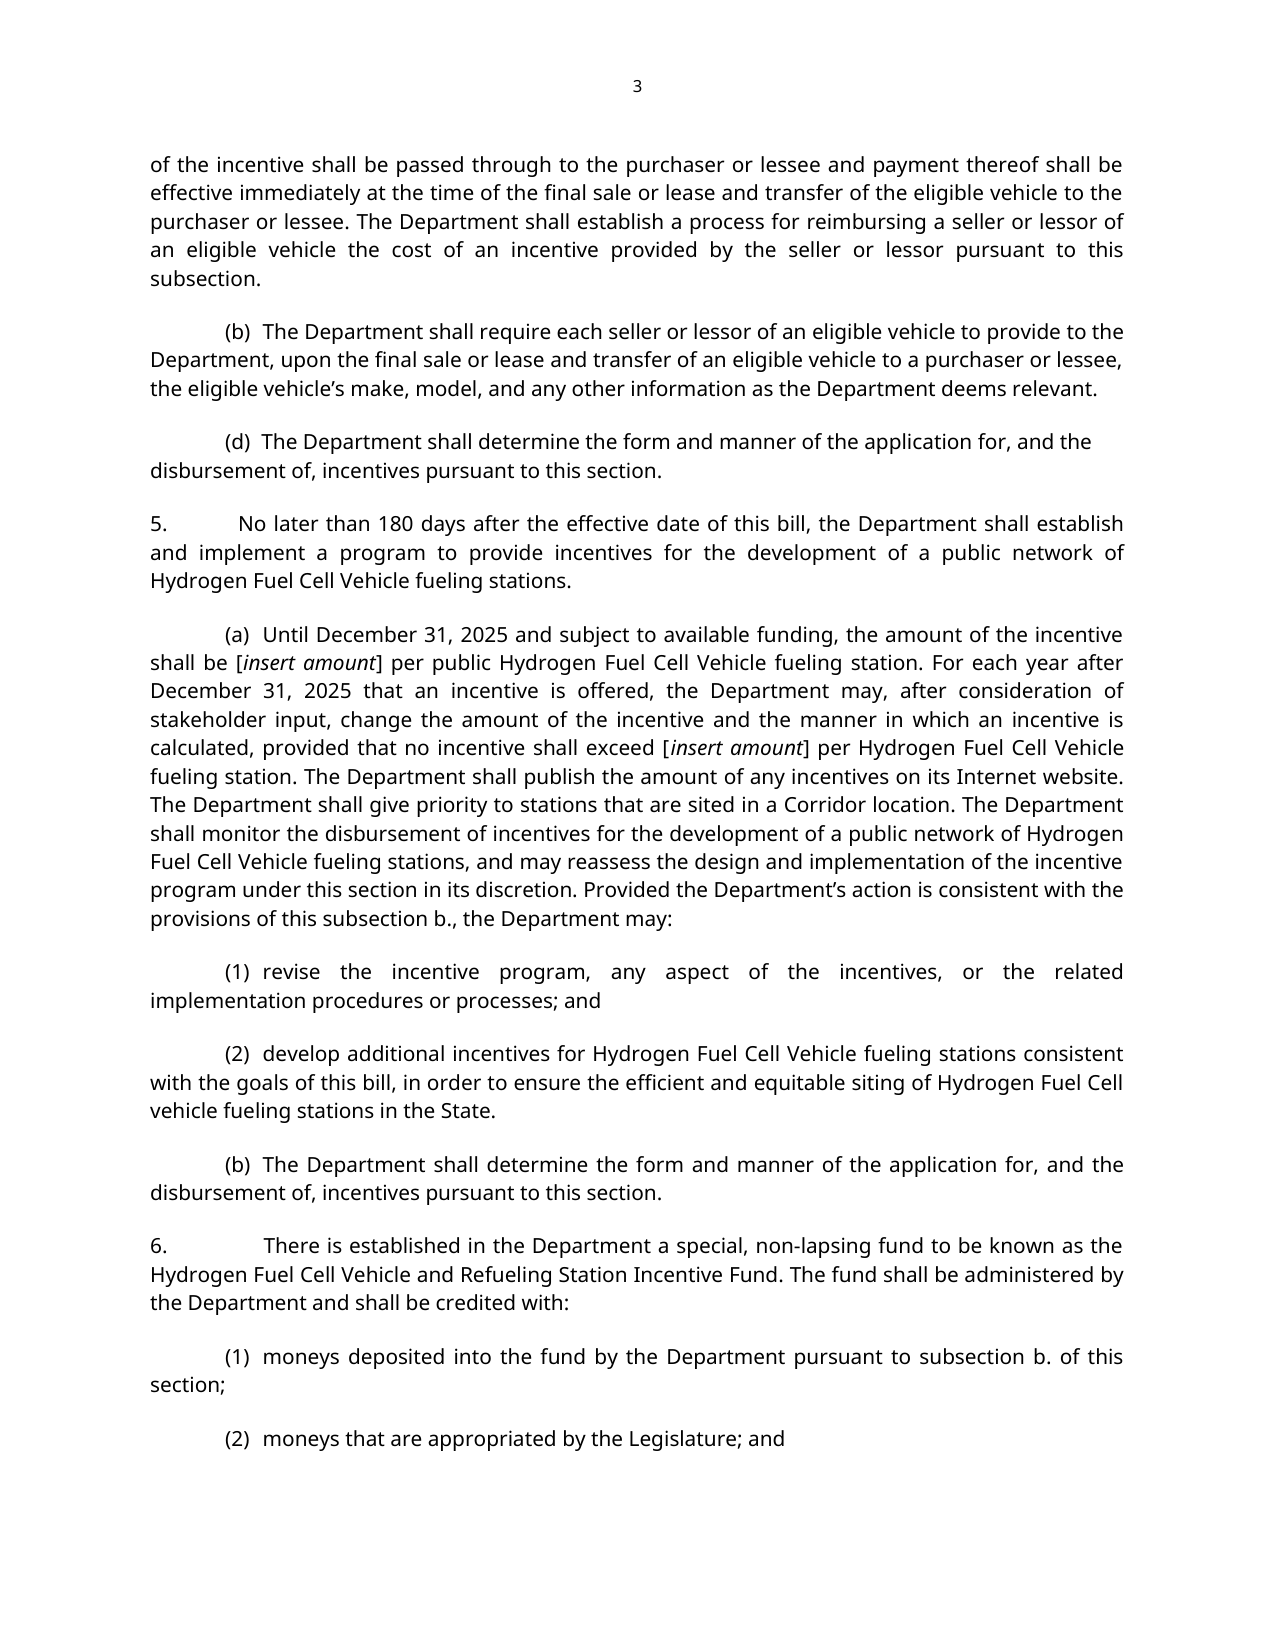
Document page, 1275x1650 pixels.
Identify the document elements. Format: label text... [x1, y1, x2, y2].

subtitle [150, 150, 1125, 292]
subtitle The Department shall determine the form and manner of the application for, and the disbursement of, incentives pursuant to this section. [150, 1150, 1125, 1207]
subtitle moneys that are appropriated by the Legislature; and [150, 1424, 1125, 1452]
text (d) The Department shall determine the form and manner of the application for, and the disbursement of, incentives pursuant to this section. [150, 427, 1125, 484]
subtitle moneys deposited into the fund by the Department pursuant to subsection b. of this section; [150, 1342, 1125, 1399]
subtitle develop additional incentives for Hydrogen Fuel Cell Vehicle fueling stations consistent with the goals of this bill, in order to ensure the efficient and equitable siting of Hydrogen Fuel Cell vehicle fueling stations in the State. [150, 1039, 1125, 1125]
subtitle The Department shall require each seller or lessor of an eligible vehicle to provide to the Department, upon the final sale or lease and transfer of an eligible vehicle to a purchaser or lessee, the eligible vehicle’s make, model, and any other information as the Department deems relevant. [150, 317, 1125, 402]
subtitle revise the incentive program, any aspect of the incentives, or the related implementation procedures or processes; and [150, 957, 1125, 1014]
subtitle There is established in the Department a special, non-lapsing fund to be known as the Hydrogen Fuel Cell Vehicle and Refueling Station Incentive Fund. The fund shall be administered by the Department and shall be credited with: [150, 1232, 1125, 1317]
subtitle Until December 31, 2025 and subject to available funding, the amount of the incentive shall be [insert amount] per public Hydrogen Fuel Cell Vehicle fueling station. For each year after December 31, 2025 that an incentive is offered, the Department may, after consideration of stakeholder input, change the amount of the incentive and the manner in which an incentive is calculated, provided that no incentive shall exceed [insert amount] per Hydrogen Fuel Cell Vehicle fueling station. The Department shall publish the amount of any incentives on its Internet website. The Department shall give priority to stations that are sited in a Corridor location. The Department shall monitor the disbursement of incentives for the development of a public network of Hydrogen Fuel Cell Vehicle fueling stations, and may reassess the design and implementation of the incentive program under this section in its discretion. Provided the Department’s action is consistent with the provisions of this subsection b., the Department may: [150, 620, 1125, 932]
subtitle No later than 180 days after the effective date of this bill, the Department shall establish and implement a program to provide incentives for the development of a public network of Hydrogen Fuel Cell Vehicle fueling stations. [150, 509, 1125, 595]
